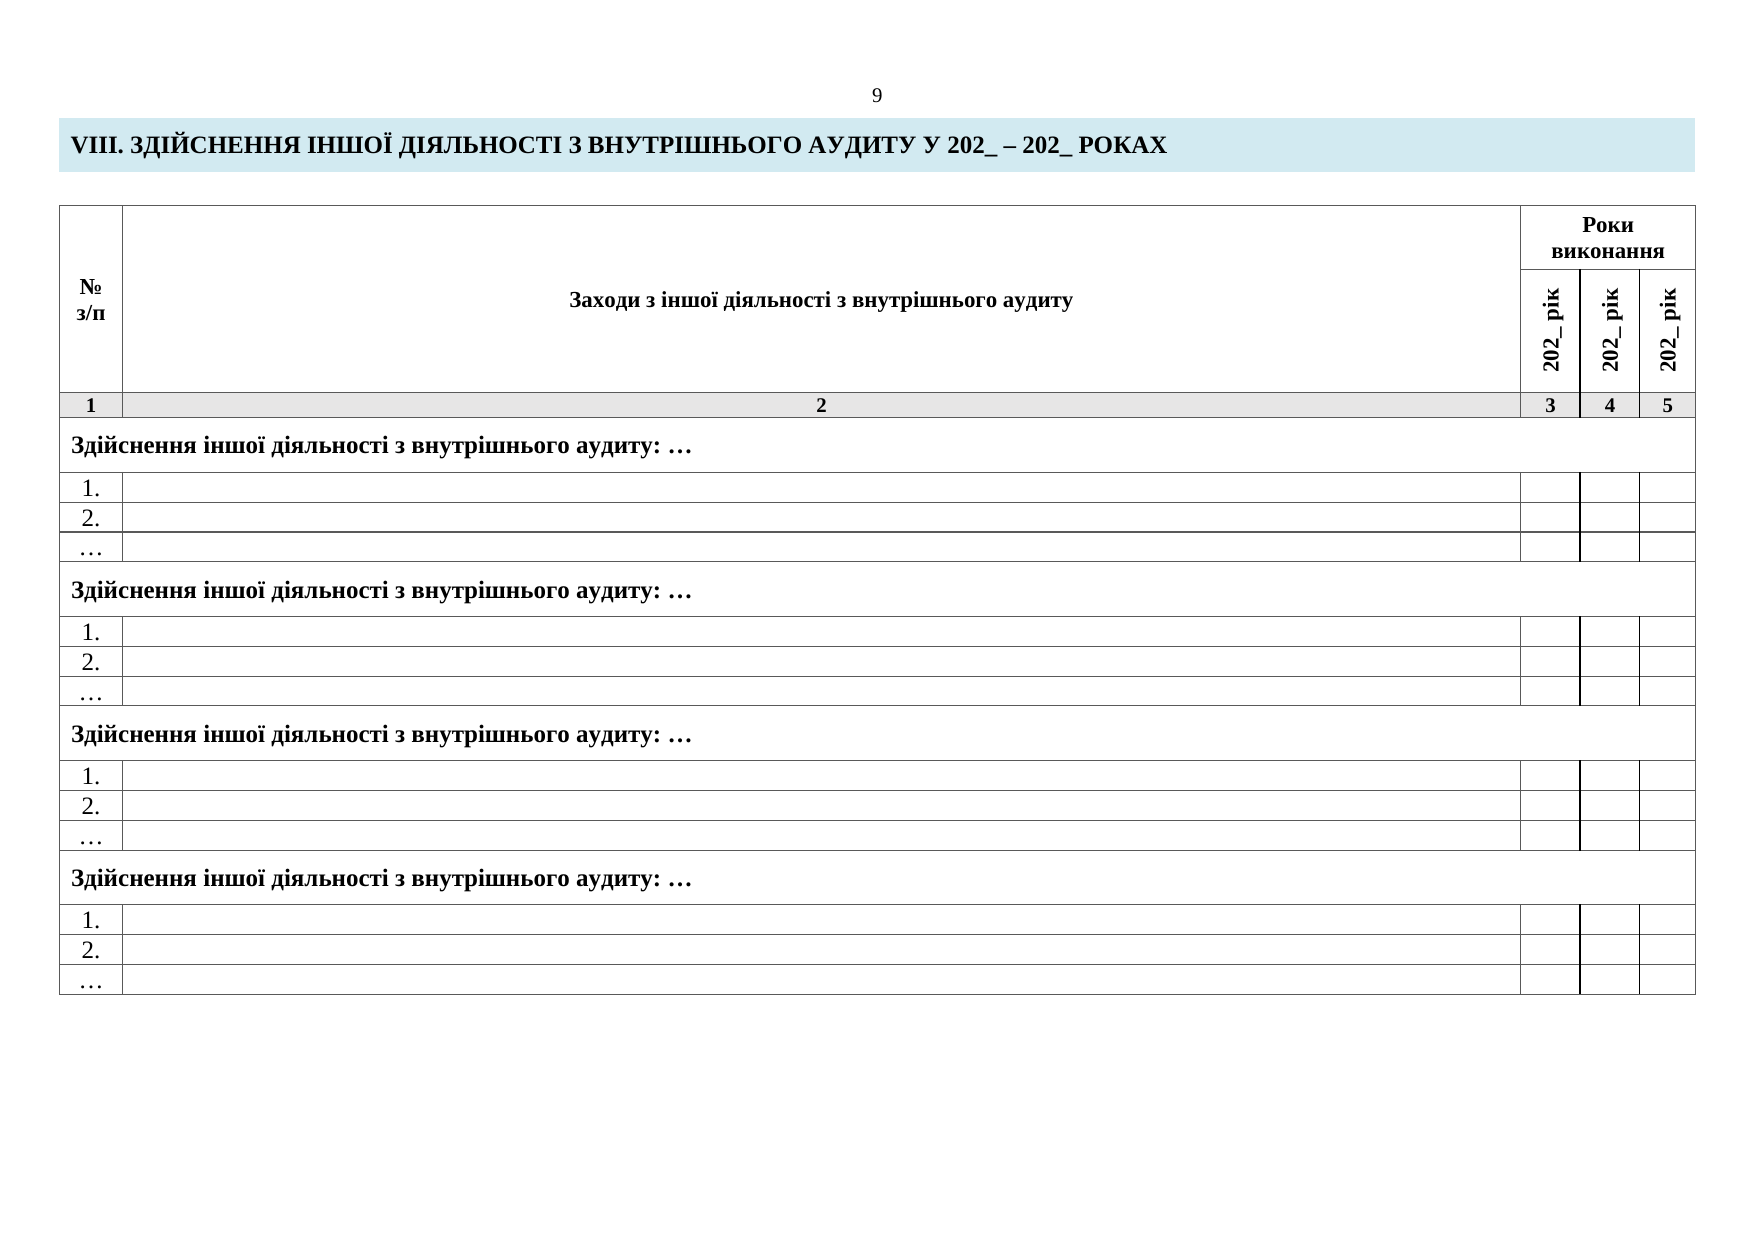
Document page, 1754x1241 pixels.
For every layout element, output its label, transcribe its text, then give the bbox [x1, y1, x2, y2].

table_cell 2. [60, 503, 122, 531]
table_cell [1640, 617, 1695, 646]
table_cell [1640, 905, 1695, 934]
table_header VІІI. ЗДІЙСНЕННЯ ІНШОЇ ДІЯЛЬНОСТІ З ВНУТРІШНЬОГО АУДИТУ У 202_ – 202_ РОКАХ [59, 118, 1695, 172]
table_cell [1521, 905, 1579, 934]
table_cell Здійснення іншої діяльності з внутрішнього аудиту: … [60, 851, 1695, 904]
table_cell [1521, 935, 1579, 964]
table_cell [1640, 821, 1695, 849]
table_cell [1521, 791, 1579, 820]
table_cell [1581, 761, 1639, 790]
table_cell 1. [60, 473, 122, 502]
table_header Роки виконання [1521, 206, 1695, 269]
table_cell [1521, 761, 1579, 790]
table_cell [1640, 761, 1695, 790]
table_cell [1581, 533, 1639, 561]
table_cell 202_ рік [1521, 270, 1579, 392]
table_cell … [60, 965, 122, 994]
table_cell 202_ рік [1640, 270, 1695, 392]
table_cell [1581, 791, 1639, 820]
table_cell [1581, 677, 1639, 705]
table_cell [123, 905, 1520, 934]
table_cell 1. [60, 617, 122, 646]
table_cell [1640, 473, 1695, 502]
table_cell [1640, 965, 1695, 994]
table_cell [123, 473, 1520, 502]
table_cell 1. [60, 905, 122, 934]
table_cell [1581, 965, 1639, 994]
table_cell [123, 791, 1520, 820]
table_cell [1581, 905, 1639, 934]
table_header № з/п [60, 206, 122, 392]
table_cell 2. [60, 791, 122, 820]
table_cell [123, 503, 1520, 531]
table_cell [1521, 533, 1579, 561]
table_cell [1640, 533, 1695, 561]
table_cell [1581, 647, 1639, 676]
table_cell [1521, 503, 1579, 531]
table_cell Здійснення іншої діяльності з внутрішнього аудиту: … [60, 418, 1695, 472]
table_cell 5 [1640, 393, 1695, 417]
table_cell [1581, 821, 1639, 849]
table_cell [123, 533, 1520, 561]
table_cell [123, 821, 1520, 849]
table_header Заходи з іншої діяльності з внутрішнього аудиту [123, 206, 1520, 392]
table_cell [1521, 965, 1579, 994]
table_cell [123, 965, 1520, 994]
table_cell 1. [60, 761, 122, 790]
table_cell [1640, 677, 1695, 705]
table_cell [123, 677, 1520, 705]
table_cell 202_ рік [1581, 270, 1639, 392]
table_cell Здійснення іншої діяльності з внутрішнього аудиту: … [60, 706, 1695, 760]
table_cell [1521, 647, 1579, 676]
table_cell [1581, 473, 1639, 502]
table_cell Здійснення іншої діяльності з внутрішнього аудиту: … [60, 562, 1695, 616]
table_cell [1521, 677, 1579, 705]
table_cell 4 [1581, 393, 1639, 417]
table_cell [1521, 617, 1579, 646]
table_cell 2 [123, 393, 1520, 417]
table_cell [1581, 503, 1639, 531]
table_cell [1521, 473, 1579, 502]
table_cell [123, 935, 1520, 964]
table_cell … [60, 821, 122, 849]
table_cell [1640, 647, 1695, 676]
table_cell 1 [60, 393, 122, 417]
table_cell [123, 761, 1520, 790]
table_cell [123, 647, 1520, 676]
table_cell 3 [1521, 393, 1579, 417]
table_cell [123, 617, 1520, 646]
table_cell 2. [60, 647, 122, 676]
table_cell [1581, 617, 1639, 646]
table_cell … [60, 533, 122, 561]
table_cell … [60, 677, 122, 705]
table_cell [1581, 935, 1639, 964]
table_cell [1521, 821, 1579, 849]
table_cell [1640, 503, 1695, 531]
table_cell [1640, 791, 1695, 820]
table_cell 2. [60, 935, 122, 964]
table_cell [1640, 935, 1695, 964]
